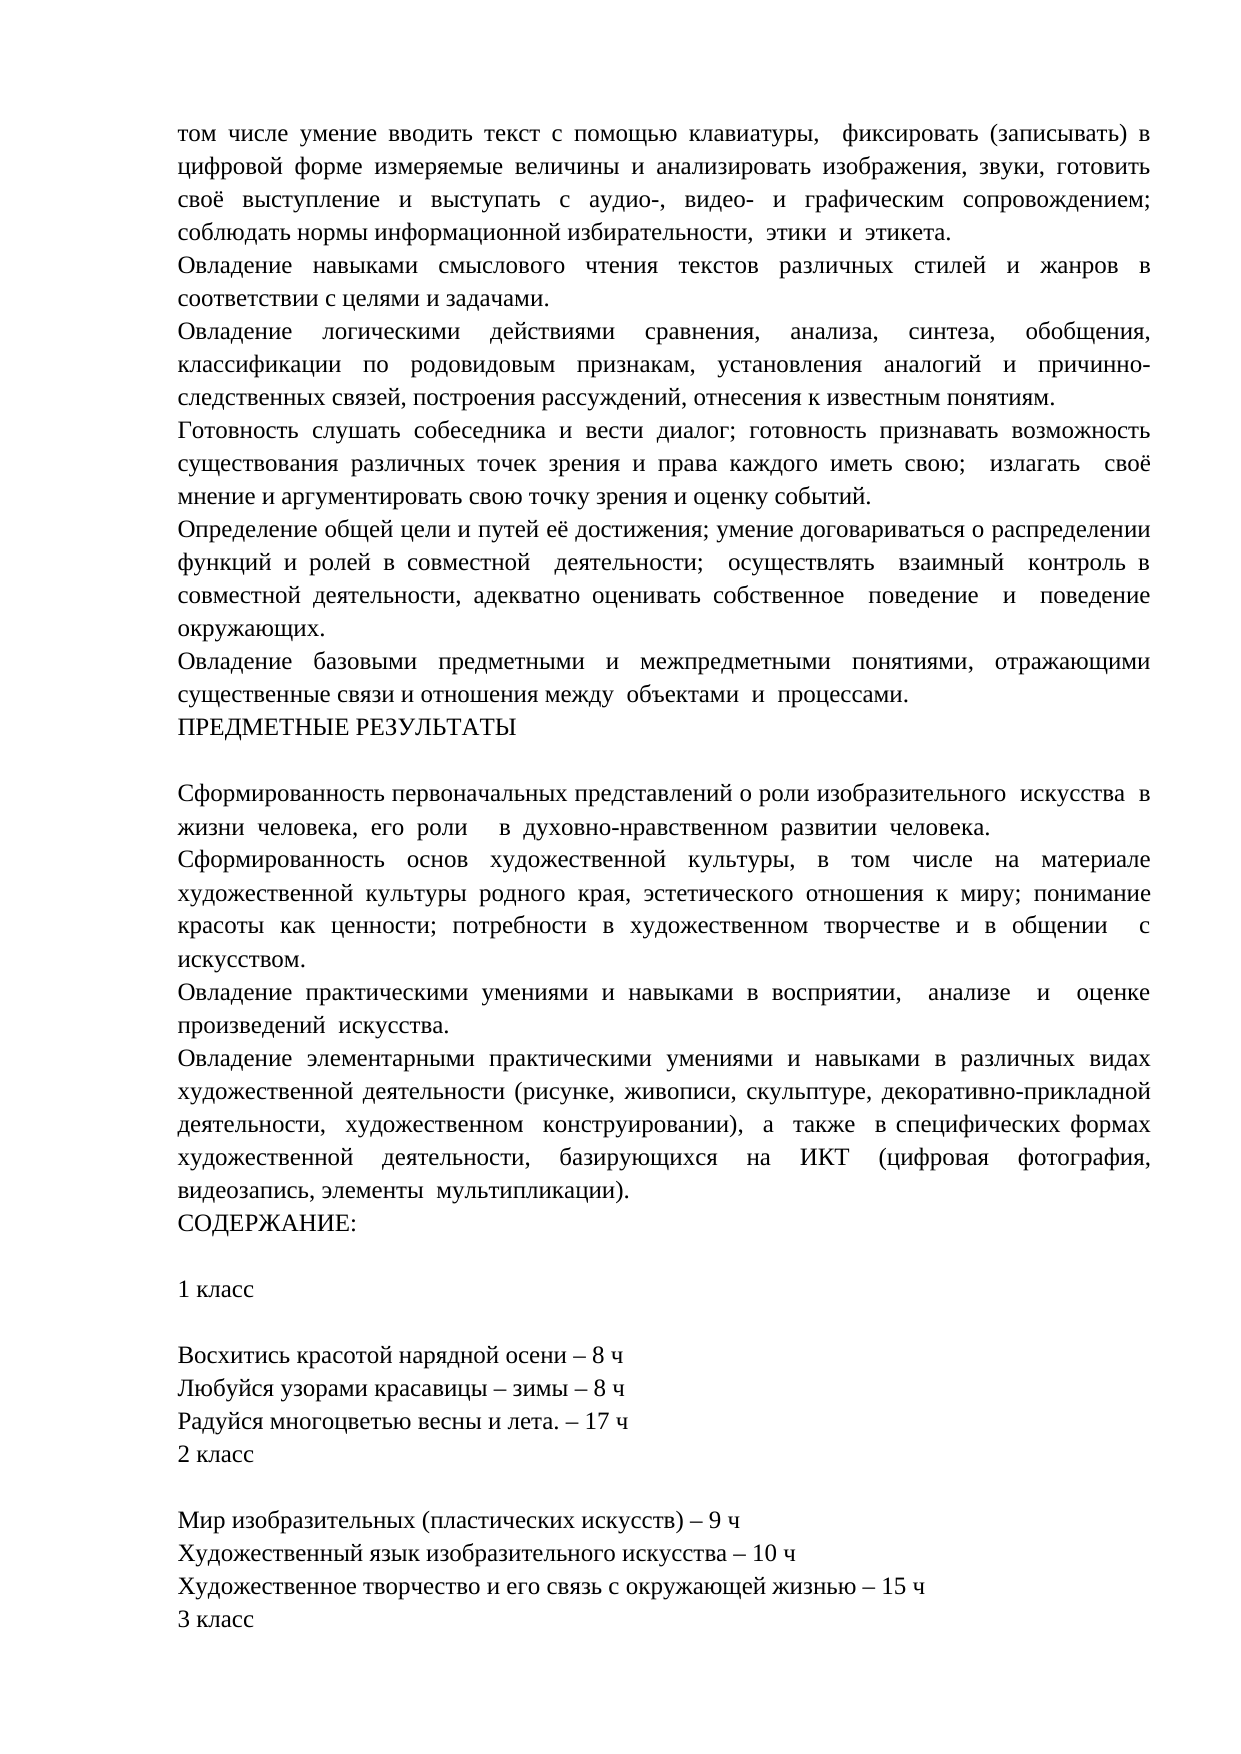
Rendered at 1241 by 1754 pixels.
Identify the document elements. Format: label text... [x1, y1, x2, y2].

text Готовность слушать собеседника и вести диалог; готовность признавать возможность существования различных точек зрения и права каждого иметь свою; излагать своё мнение и аргументировать свою точку зрения и оценку событий. [177, 415, 1152, 510]
text Овладение логическими действиями сравнения, анализа, синтеза, обобщения, классификации по родовидовым признакам, установления аналогий и причинно-следственных связей, построения рассуждений, отнесения к известным понятиям. [177, 316, 1152, 411]
text Овладение базовыми предметными и межпредметными понятиями, отражающими существенные связи и отношения между объектами и процессами. [177, 646, 1152, 708]
text Радуйся многоцветью весны и лета. – 17 ч [177, 1406, 1152, 1435]
text Определение общей цели и путей её достижения; умение договариваться о распределении функций и ролей в совместной деятельности; осуществлять взаимный контроль в совместной деятельности, адекватно оценивать собственное поведение и поведение окружающих. [177, 514, 1152, 642]
text Мир изобразительных (пластических искусств) – 9 ч [177, 1505, 1152, 1534]
text 1 класс [177, 1274, 1152, 1303]
text Восхитись красотой нарядной осени – 8 ч [177, 1340, 1152, 1369]
text Овладение практическими умениями и навыками в восприятии, анализе и оценке произведений искусства. [177, 977, 1152, 1038]
text СОДЕРЖАНИЕ: [177, 1208, 1152, 1237]
text Художественное творчество и его связь с окружающей жизнью – 15 ч [177, 1571, 1152, 1600]
text ПРЕДМЕТНЫЕ РЕЗУЛЬТАТЫ [177, 712, 1152, 741]
text Сформированность первоначальных представлений о роли изобразительного искусства в жизни человека, его роли в духовно-нравственном развитии человека. [177, 778, 1152, 840]
text Любуйся узорами красавицы – зимы – 8 ч [177, 1373, 1152, 1402]
text 3 класс [177, 1604, 1152, 1633]
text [177, 118, 1152, 246]
text Овладение элементарными практическими умениями и навыками в различных видах художественной деятельности (рисунке, живописи, скульптуре, декоративно-прикладной деятельности, художественном конструировании), а также в специфических формах художественной деятельности, базирующихся на ИКТ (цифровая фотография, видеозапись, элементы мультипликации). [177, 1043, 1152, 1203]
text 2 класс [177, 1439, 1152, 1468]
text Сформированность основ художественной культуры, в том числе на материале художественной культуры родного края, эстетического отношения к миру; понимание красоты как ценности; потребности в художественном творчестве и в общении с искусством. [177, 844, 1152, 972]
text Художественный язык изобразительного искусства – 10 ч [177, 1538, 1152, 1567]
text Овладение навыками смыслового чтения текстов различных стилей и жанров в соответствии с целями и задачами. [177, 250, 1152, 312]
